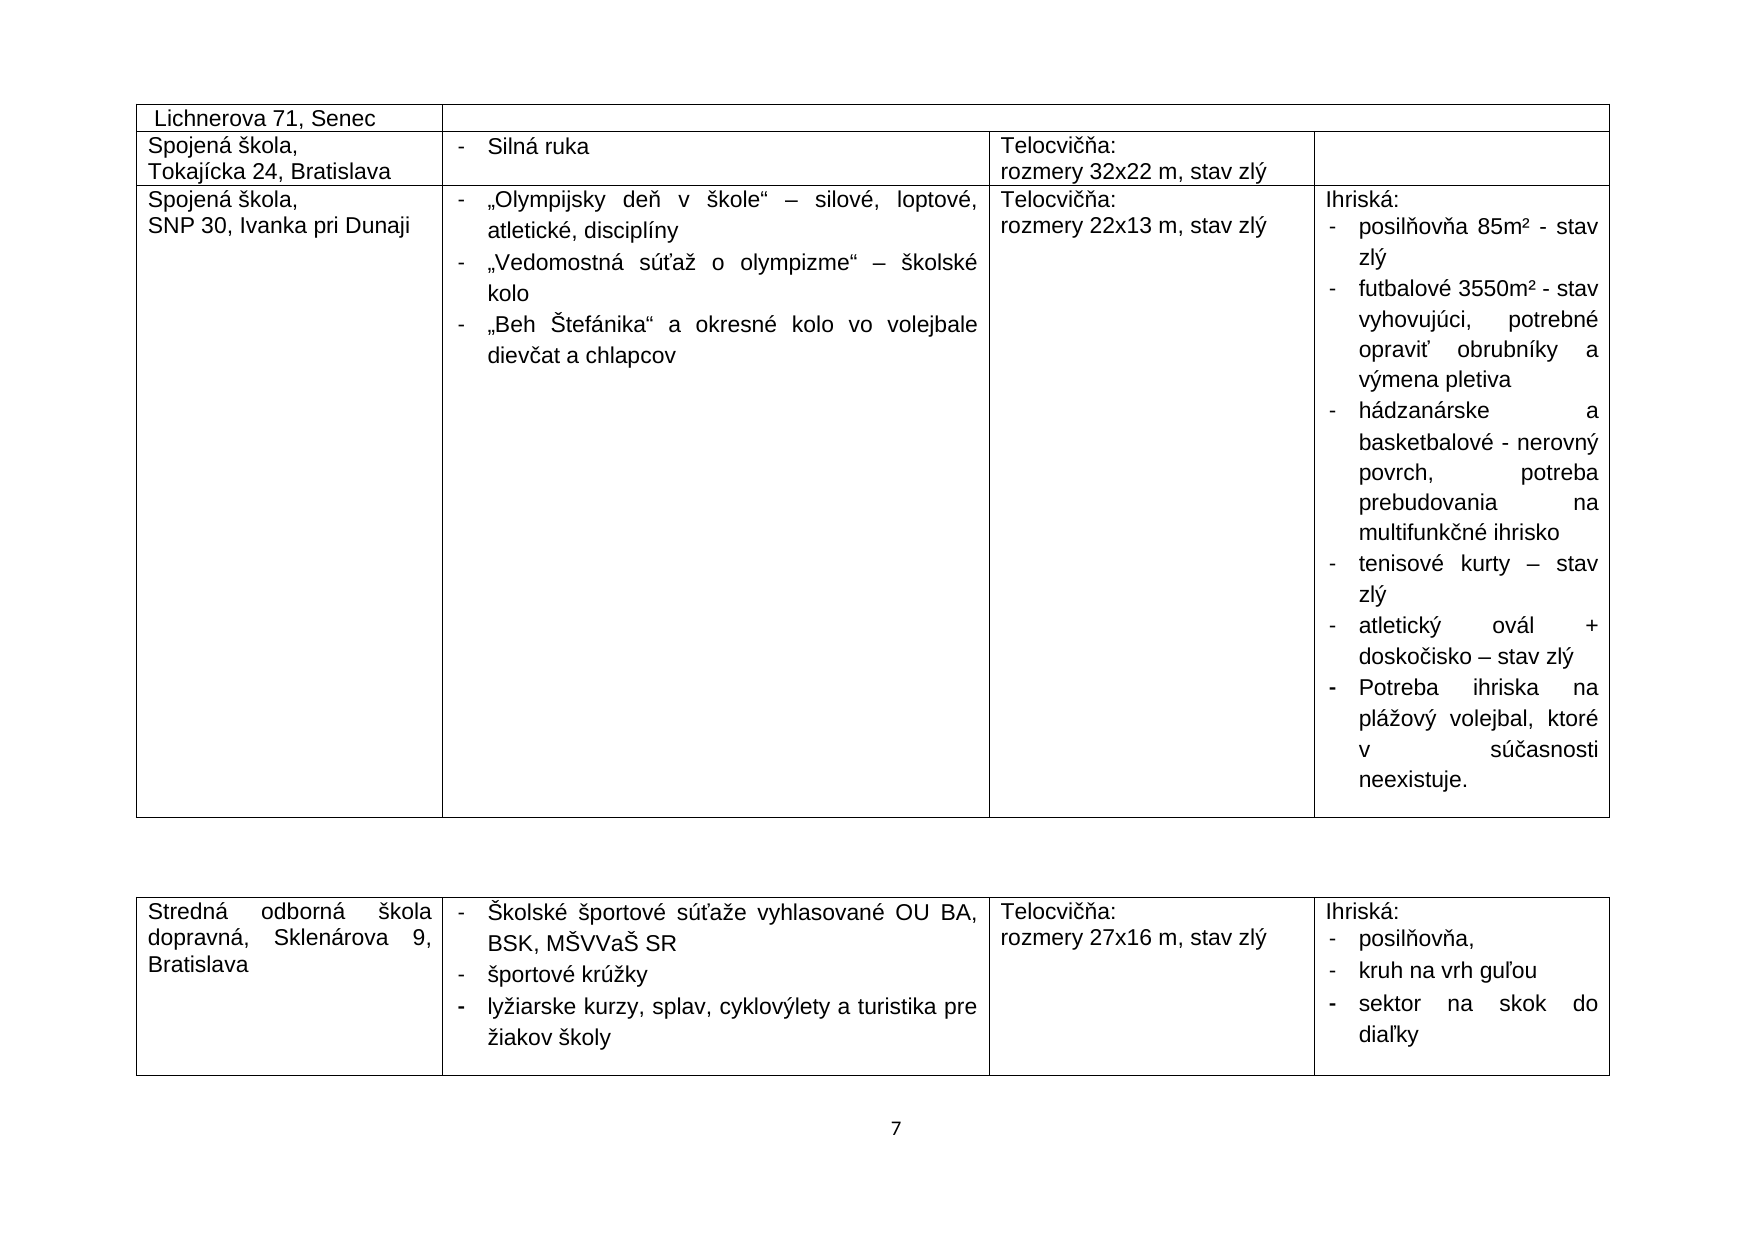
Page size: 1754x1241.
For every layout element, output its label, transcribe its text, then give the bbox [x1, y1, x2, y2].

table_cell Ihriská: posilňovňa 85m² - stav zlý futbalové 3550m² - stav vyhovujúci, potrebné opraviť obrubníky a výmena pletiva hádzanárske a basketbalové - nerovný povrch, potreba prebudovania na multifunkčné ihrisko tenisové kurty – stav zlý atletický ovál + doskočisko – stav zlý Potreba ihriska na plážový volejbal, ktoré v súčasnosti neexistuje. [1315, 186, 1609, 817]
table_cell Telocvičňa: rozmery 22x13 m, stav zlý [990, 186, 1314, 817]
table_cell [1315, 132, 1609, 184]
table_header Stredná odborná škola dopravná, Sklenárova 9, Bratislava [137, 898, 442, 1075]
table_cell Spojená škola, Tokajícka 24, Bratislava [137, 132, 442, 184]
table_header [443, 105, 1609, 131]
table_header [137, 105, 442, 131]
table_cell Spojená škola, SNP 30, Ivanka pri Dunaji [137, 186, 442, 817]
table_cell „Olympijsky deň v škole“ – silové, loptové, atletické, disciplíny „Vedomostná súťaž o olympizme“ – školské kolo „Beh Štefánika“ a okresné kolo vo volejbale dievčat a chlapcov [443, 186, 989, 817]
table_header Školské športové súťaže vyhlasované OU BA, BSK, MŠVVaŠ SR športové krúžky lyžiarske kurzy, splav, cyklovýlety a turistika pre žiakov školy [443, 898, 989, 1075]
table_cell Silná ruka [443, 132, 989, 184]
table_cell Telocvičňa: rozmery 32x22 m, stav zlý [990, 132, 1314, 184]
table_header Telocvičňa: rozmery 27x16 m, stav zlý [990, 898, 1314, 1075]
table_header Ihriská: posilňovňa, kruh na vrh guľou sektor na skok do diaľky [1315, 898, 1609, 1075]
